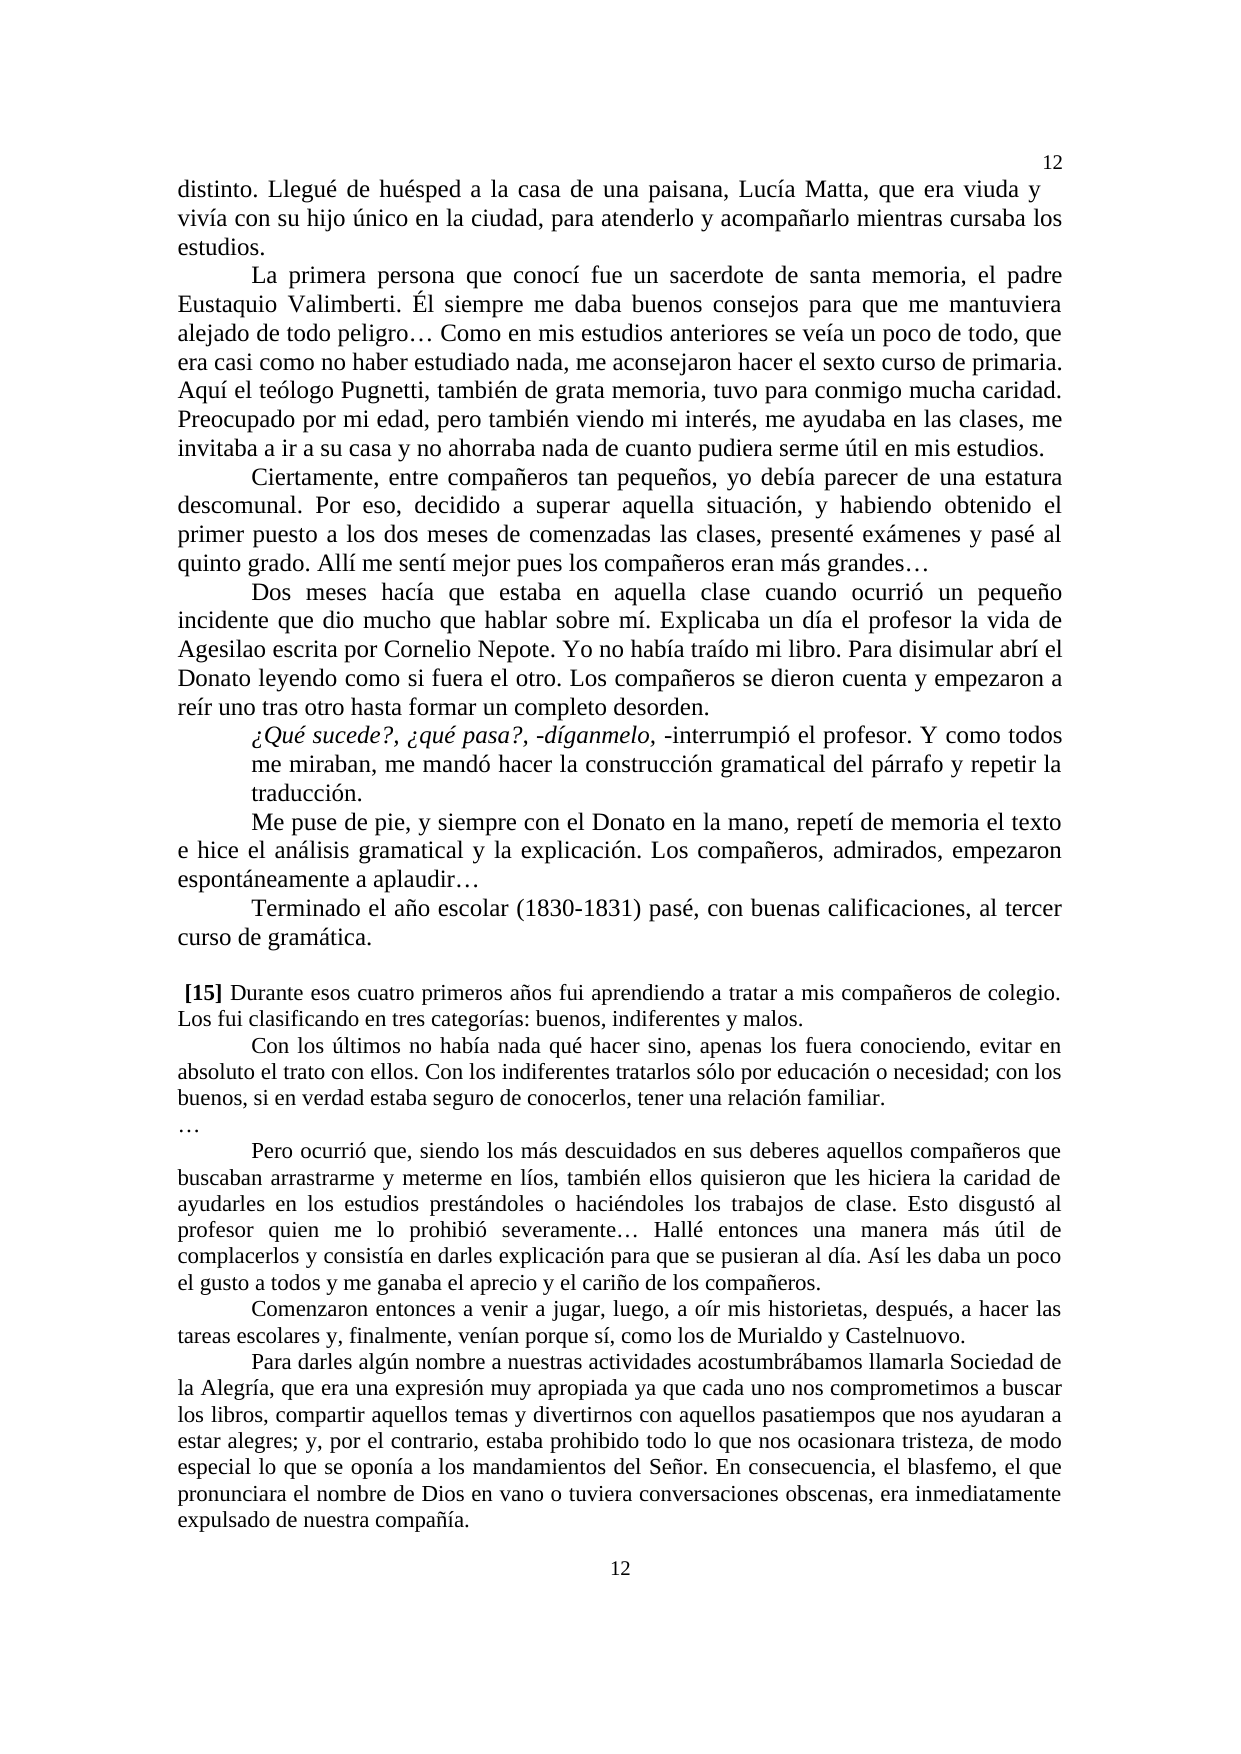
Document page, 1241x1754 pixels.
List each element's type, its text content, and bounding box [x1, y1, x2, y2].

list Me puse de pie, y siempre con el Donato en la mano, repetí de memoria el texto e hice el análisis gramatical y la explicación. Los compañeros, admirados, empezaron espontáneamente a aplaudir… [177, 807, 1063, 893]
text Dos meses hacía que estaba en aquella clase cuando ocurrió un pequeño incidente que dio mucho que hablar sobre mí. Explicaba un día el profesor la vida de Agesilao escrita por Cornelio Nepote. Yo no había traído mi libro. Para disimular abrí el Donato leyendo como si fuera el otro. Los compañeros se dieron cuenta y empezaron a reír uno tras otro hasta formar un completo desorden. [177, 577, 1063, 720]
list Terminado el año escolar (1830-1831) pasé, con buenas calificaciones, al tercer curso de gramática. [177, 893, 1063, 950]
text Ciertamente, entre compañeros tan pequeños, yo debía parecer de una estatura descomunal. Por eso, decidido a superar aquella situación, y habiendo obtenido el primer puesto a los dos meses de comenzadas las clases, presenté exámenes y pasé al quinto grado. Allí me sentí mejor pues los compañeros eran más grandes… [177, 462, 1063, 577]
text Pero ocurrió que, siendo los más descuidados en sus deberes aquellos compañeros que buscaban arrastrarme y meterme en líos, también ellos quisieron que les hiciera la caridad de ayudarles en los estudios prestándoles o haciéndoles los trabajos de clase. Esto disgustó al profesor quien me lo prohibió severamente… Hallé entonces una manera más útil de complacerlos y consistía en darles explicación para que se pusieran al día. Así les daba un poco el gusto a todos y me ganaba el aprecio y el cariño de los compañeros. [177, 1137, 1063, 1295]
list ¿Qué sucede?, ¿qué pasa?, -díganmelo, -interrumpió el profesor. Y como todos me miraban, me mandó hacer la construcción gramatical del párrafo y repetir la traducción. [251, 720, 1063, 807]
text Comenzaron entonces a venir a jugar, luego, a oír mis historietas, después, a hacer las tareas escolares y, finalmente, venían porque sí, como los de Murialdo y Castelnuovo. [177, 1295, 1063, 1348]
text Con los últimos no había nada qué hacer sino, apenas los fuera conociendo, evitar en absoluto el trato con ellos. Con los indiferentes tratarlos sólo por educación o necesidad; con los buenos, si en verdad estaba seguro de conocerlos, tener una relación familiar. [177, 1032, 1063, 1111]
text La primera persona que conocí fue un sacerdote de santa memoria, el padre Eustaquio Valimberti. Él siempre me daba buenos consejos para que me mantuviera alejado de todo peligro… Como en mis estudios anteriores se veía un poco de todo, que era casi como no haber estudiado nada, me aconsejaron hacer el sexto curso de primaria. Aquí el teólogo Pugnetti, también de grata memoria, tuvo para conmigo mucha caridad. Preocupado por mi edad, pero también viendo mi interés, me ayudaba en las clases, me invitaba a ir a su casa y no ahorraba nada de cuanto pudiera serme útil en mis estudios. [177, 260, 1063, 462]
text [177, 174, 1063, 260]
text [15] Durante esos cuatro primeros años fui aprendiendo a tratar a mis compañeros de colegio. Los fui clasificando en tres categorías: buenos, indiferentes y malos. [177, 979, 1063, 1032]
text … [177, 1111, 1063, 1137]
text Para darles algún nombre a nuestras actividades acostumbrábamos llamarla Sociedad de la Alegría, que era una expresión muy apropiada ya que cada uno nos comprometimos a buscar los libros, compartir aquellos temas y divertirnos con aquellos pasatiempos que nos ayudaran a estar alegres; y, por el contrario, estaba prohibido todo lo que nos ocasionara tristeza, de modo especial lo que se oponía a los mandamientos del Señor. En consecuencia, el blasfemo, el que pronunciara el nombre de Dios en vano o tuviera conversaciones obscenas, era inmediatamente expulsado de nuestra compañía. [177, 1348, 1063, 1532]
